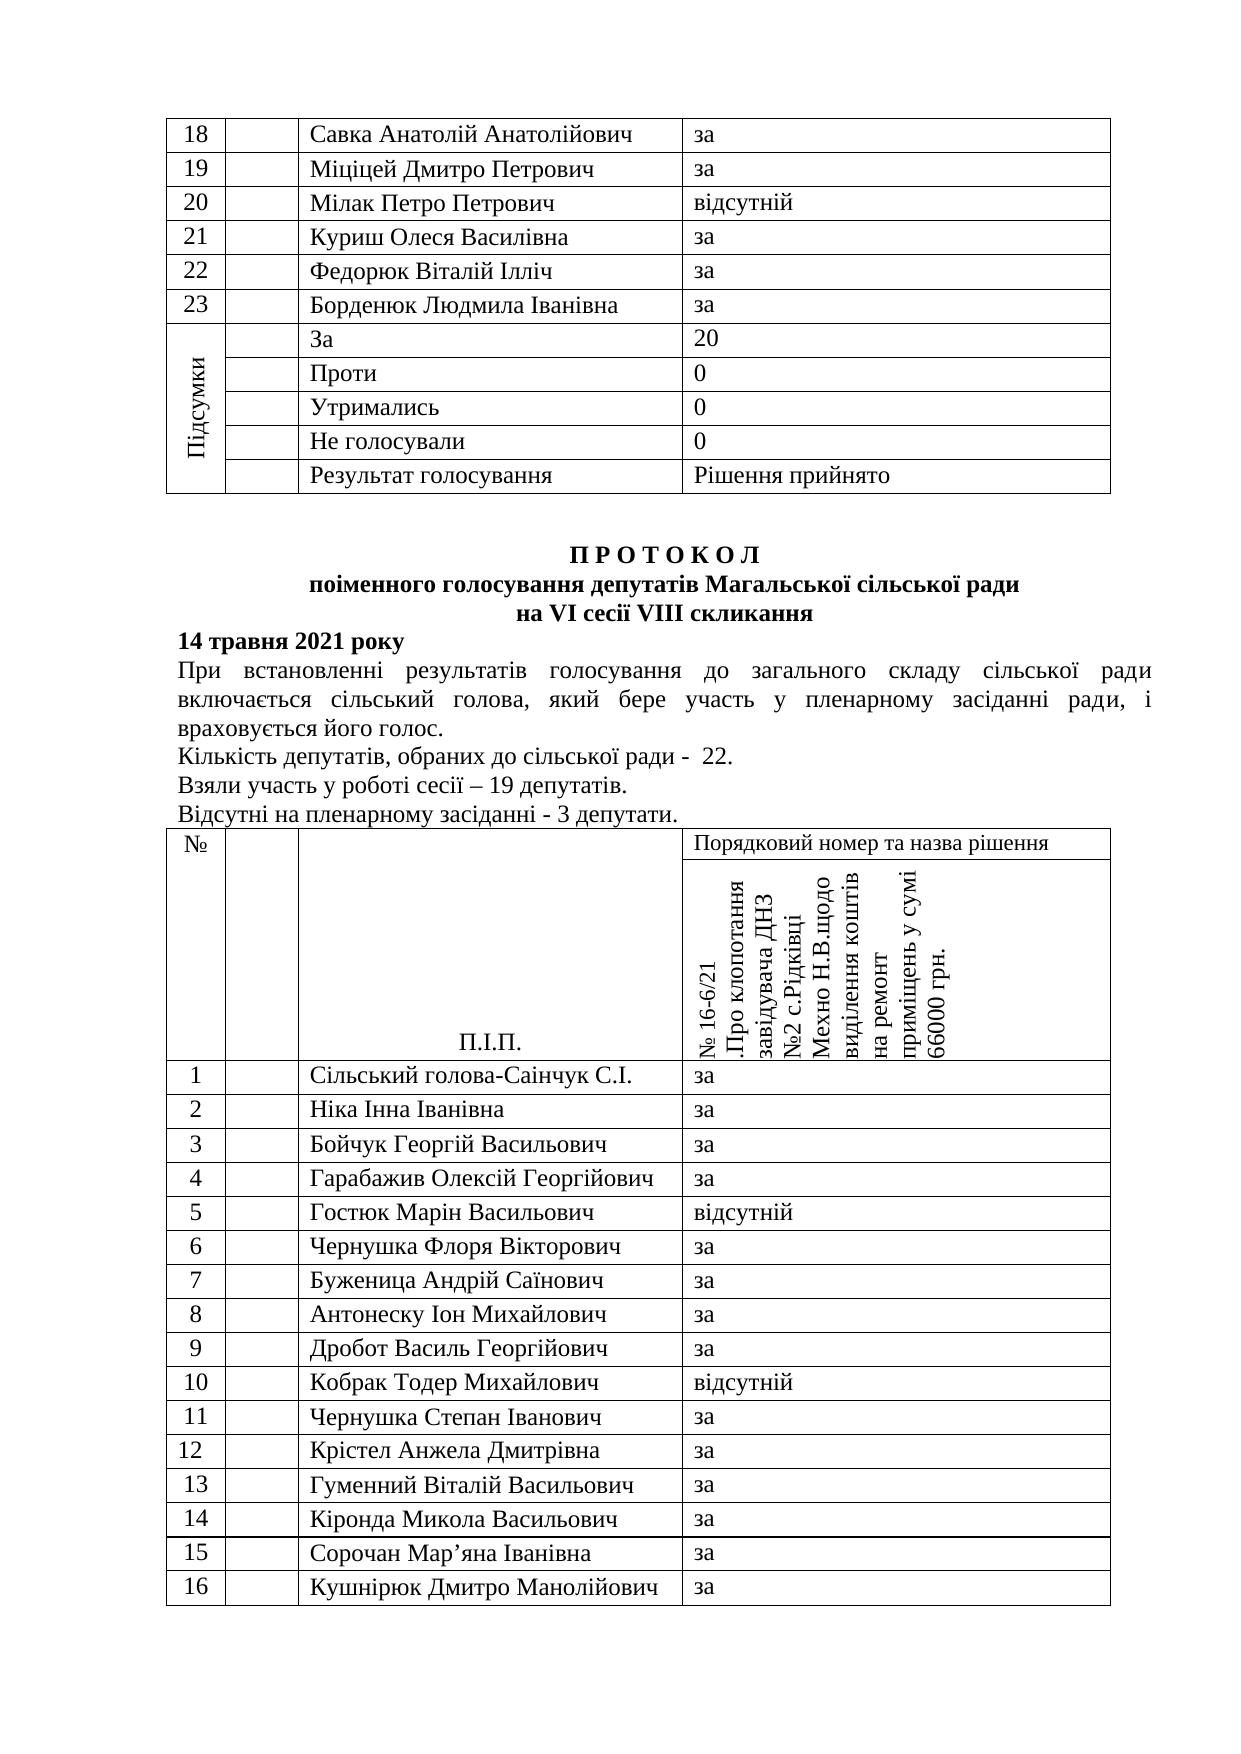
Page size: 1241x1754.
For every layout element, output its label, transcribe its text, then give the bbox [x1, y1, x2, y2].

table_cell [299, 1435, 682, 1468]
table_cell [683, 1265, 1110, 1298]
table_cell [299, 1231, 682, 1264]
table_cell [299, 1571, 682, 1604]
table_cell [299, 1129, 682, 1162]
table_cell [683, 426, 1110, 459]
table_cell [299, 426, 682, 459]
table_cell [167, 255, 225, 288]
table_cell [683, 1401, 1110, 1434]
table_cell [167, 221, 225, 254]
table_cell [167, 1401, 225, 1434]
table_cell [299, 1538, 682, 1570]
text 14 травня 2021 року [177, 626, 1152, 655]
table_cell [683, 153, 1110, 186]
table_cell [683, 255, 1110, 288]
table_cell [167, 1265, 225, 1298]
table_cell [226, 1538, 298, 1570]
text При встановленні результатів голосування до загального складу сільської ради включається сільський голова, який бере участь у пленарному засіданні ради, і враховується його голос. [177, 655, 1152, 741]
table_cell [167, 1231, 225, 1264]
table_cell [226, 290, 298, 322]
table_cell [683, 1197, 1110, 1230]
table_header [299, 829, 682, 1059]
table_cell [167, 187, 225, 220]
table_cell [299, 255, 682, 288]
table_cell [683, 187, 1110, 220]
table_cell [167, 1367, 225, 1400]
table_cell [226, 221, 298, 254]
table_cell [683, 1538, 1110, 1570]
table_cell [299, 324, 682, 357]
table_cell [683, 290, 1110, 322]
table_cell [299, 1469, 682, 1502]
text на VІ сесії VІІI скликання [177, 598, 1152, 626]
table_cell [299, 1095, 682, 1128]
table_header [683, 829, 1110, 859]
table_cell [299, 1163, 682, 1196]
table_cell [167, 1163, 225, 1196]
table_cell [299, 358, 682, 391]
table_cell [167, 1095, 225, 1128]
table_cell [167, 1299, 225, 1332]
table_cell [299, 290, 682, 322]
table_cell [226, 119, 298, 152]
text Взяли участь у роботі сесії – 19 депутатів. [177, 770, 1152, 799]
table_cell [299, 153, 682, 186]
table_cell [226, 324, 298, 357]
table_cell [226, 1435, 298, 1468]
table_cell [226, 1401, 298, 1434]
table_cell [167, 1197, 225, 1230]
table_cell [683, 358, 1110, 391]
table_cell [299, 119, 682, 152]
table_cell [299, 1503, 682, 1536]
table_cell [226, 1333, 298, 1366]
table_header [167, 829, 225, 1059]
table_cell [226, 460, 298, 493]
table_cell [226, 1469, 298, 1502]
text поіменного голосування депутатів Магальської сільської ради [177, 569, 1152, 598]
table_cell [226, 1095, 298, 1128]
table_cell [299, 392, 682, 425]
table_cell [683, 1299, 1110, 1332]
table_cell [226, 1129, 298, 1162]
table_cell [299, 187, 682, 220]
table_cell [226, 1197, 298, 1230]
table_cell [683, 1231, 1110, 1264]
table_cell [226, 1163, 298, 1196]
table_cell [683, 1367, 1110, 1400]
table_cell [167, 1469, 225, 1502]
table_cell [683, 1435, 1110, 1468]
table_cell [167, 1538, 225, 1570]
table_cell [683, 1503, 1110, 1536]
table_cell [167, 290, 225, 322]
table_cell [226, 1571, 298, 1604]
text Відсутні на пленарному засіданні - 3 депутати. [177, 799, 1152, 828]
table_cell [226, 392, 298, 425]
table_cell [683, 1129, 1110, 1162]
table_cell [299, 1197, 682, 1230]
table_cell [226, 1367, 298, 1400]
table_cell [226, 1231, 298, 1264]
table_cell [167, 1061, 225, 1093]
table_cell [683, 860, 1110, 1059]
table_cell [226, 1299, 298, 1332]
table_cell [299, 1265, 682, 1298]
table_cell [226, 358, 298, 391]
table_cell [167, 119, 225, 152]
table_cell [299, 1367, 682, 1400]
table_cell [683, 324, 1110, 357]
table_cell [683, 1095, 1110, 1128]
text Кількість депутатів, обраних до сільської ради - 22. [177, 741, 1152, 770]
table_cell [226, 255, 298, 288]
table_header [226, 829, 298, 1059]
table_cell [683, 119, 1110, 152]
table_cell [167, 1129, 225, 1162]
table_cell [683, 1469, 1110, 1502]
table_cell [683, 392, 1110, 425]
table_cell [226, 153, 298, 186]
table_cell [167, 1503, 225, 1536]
text П Р О Т О К О Л [177, 540, 1152, 569]
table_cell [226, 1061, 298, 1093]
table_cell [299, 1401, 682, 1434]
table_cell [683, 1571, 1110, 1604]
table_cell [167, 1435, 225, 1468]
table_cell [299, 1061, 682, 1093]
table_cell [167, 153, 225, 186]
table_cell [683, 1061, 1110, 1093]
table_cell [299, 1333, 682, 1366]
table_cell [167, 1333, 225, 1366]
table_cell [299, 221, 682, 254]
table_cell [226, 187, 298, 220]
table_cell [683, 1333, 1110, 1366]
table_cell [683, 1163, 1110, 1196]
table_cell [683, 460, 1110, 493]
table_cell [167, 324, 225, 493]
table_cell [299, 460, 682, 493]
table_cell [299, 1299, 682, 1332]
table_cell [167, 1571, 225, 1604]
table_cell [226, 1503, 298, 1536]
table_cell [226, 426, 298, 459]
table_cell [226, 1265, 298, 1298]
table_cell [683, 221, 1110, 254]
